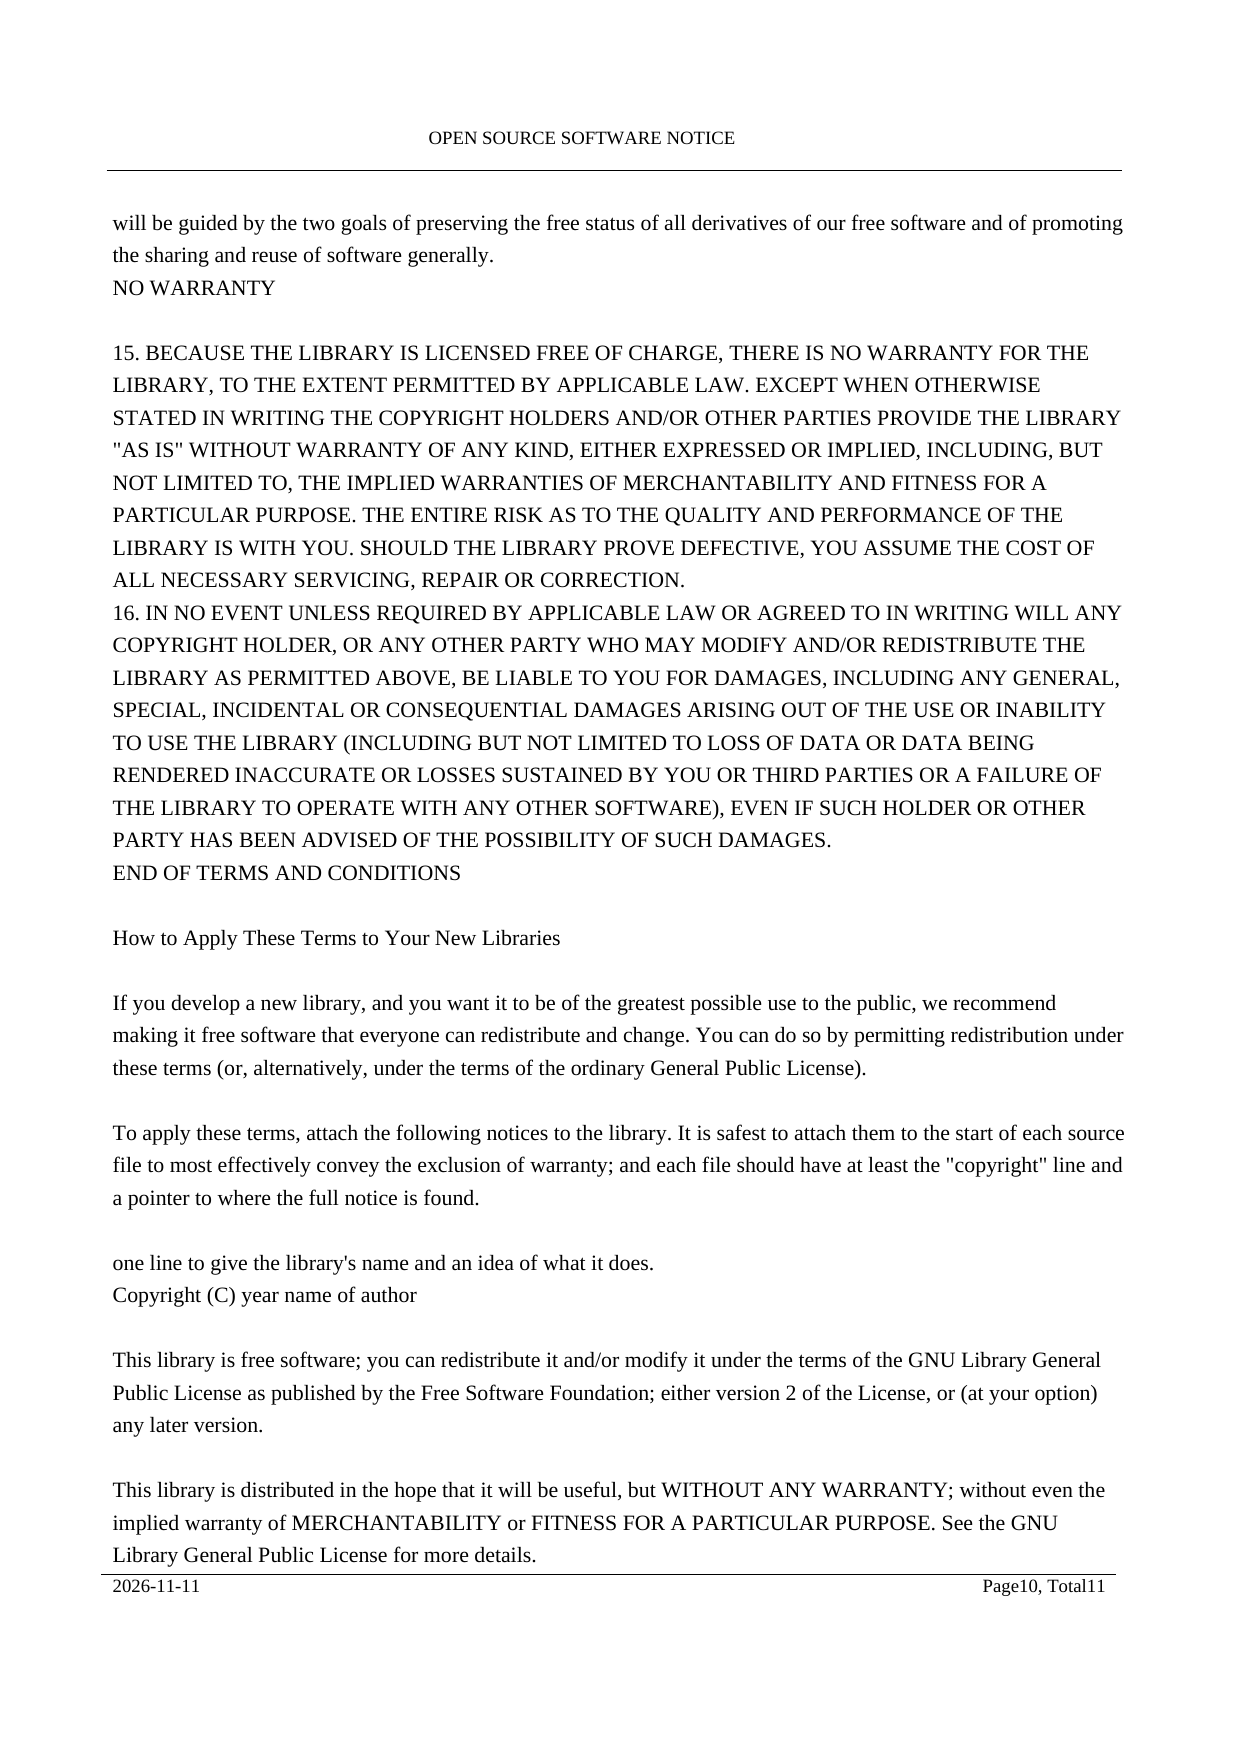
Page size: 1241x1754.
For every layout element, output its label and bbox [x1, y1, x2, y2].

text [112, 206, 1128, 1571]
